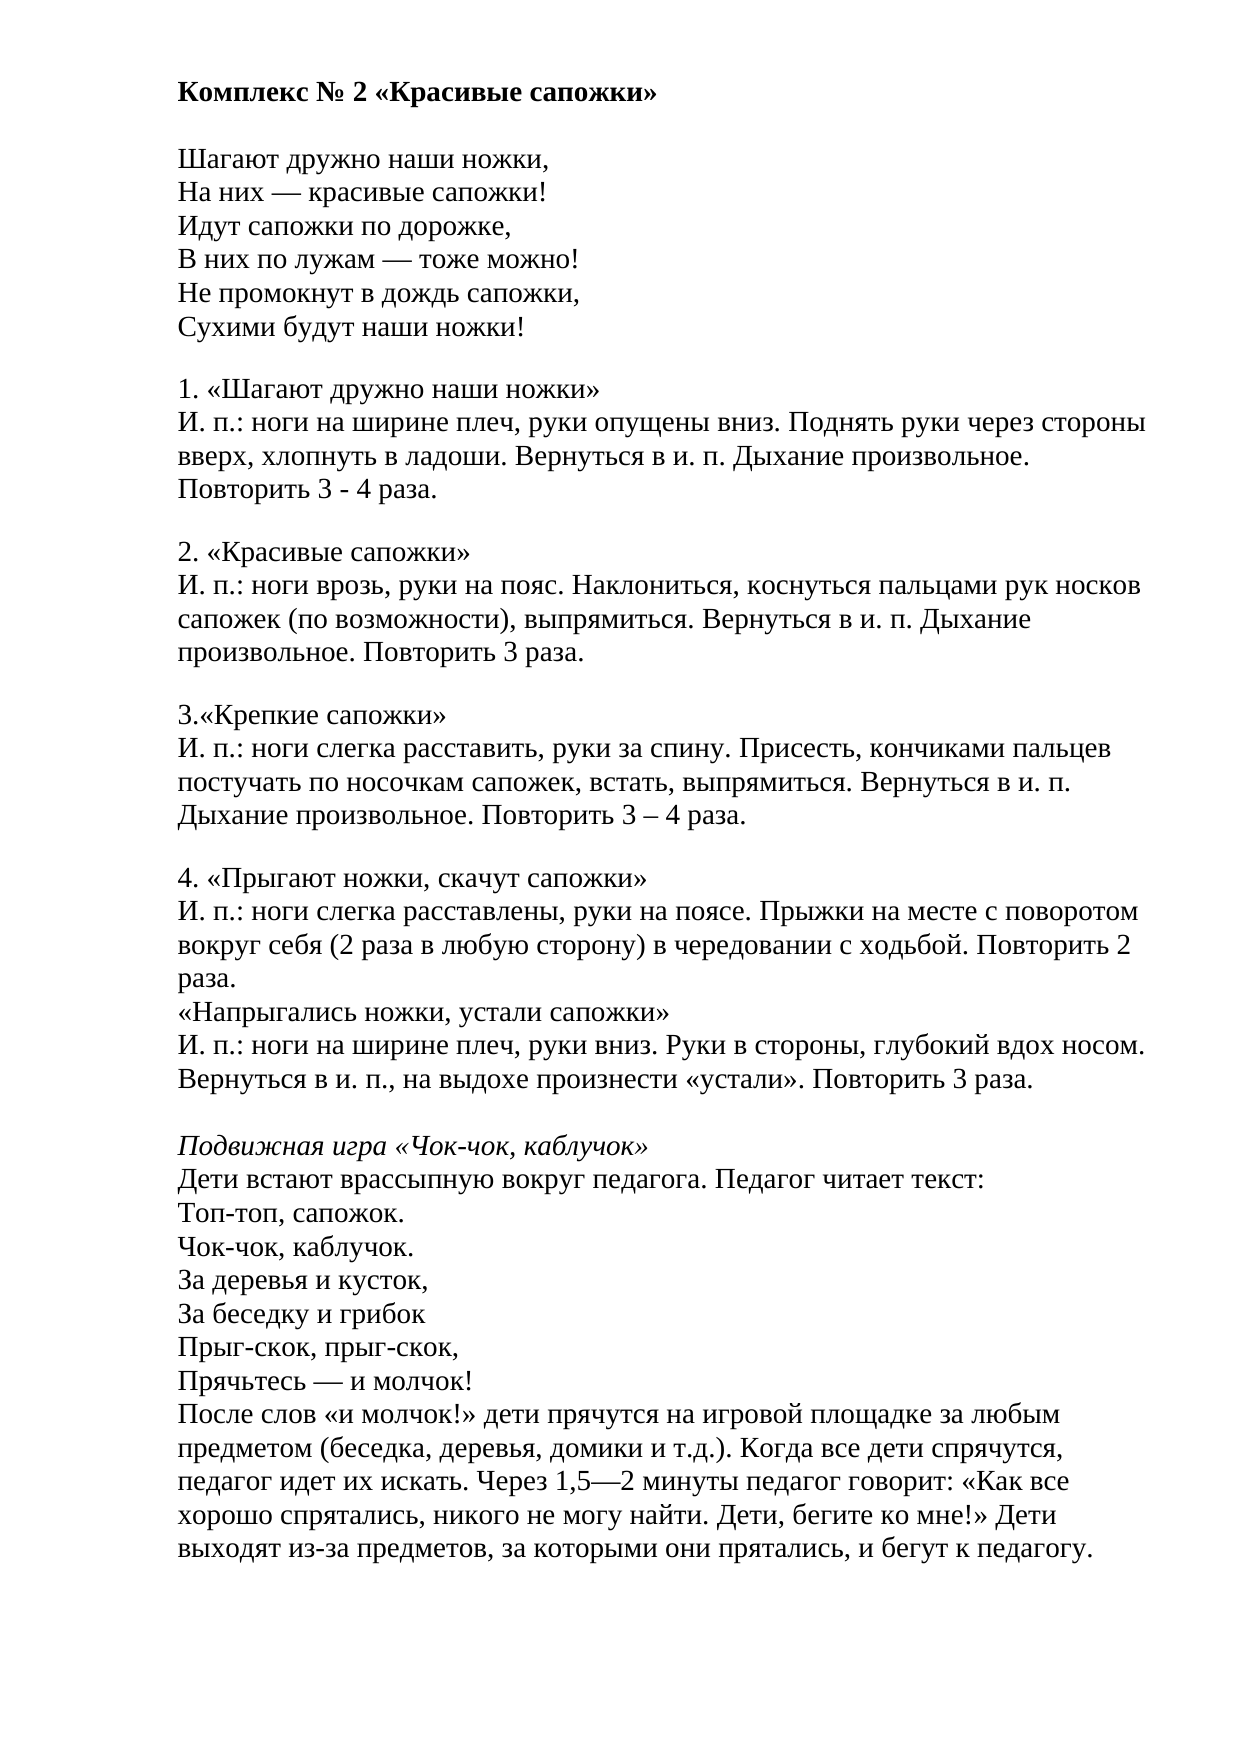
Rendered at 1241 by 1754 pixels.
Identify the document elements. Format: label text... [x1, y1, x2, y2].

text Не промокнут в дождь сапожки, [177, 275, 1152, 309]
text 1. «Шагают дружно наши ножки» [177, 371, 1152, 404]
text Подвижная игра «Чок-чок, каблучок» [177, 1128, 1152, 1162]
text Идут сапожки по дорожке, [177, 208, 1152, 242]
text После слов «и молчок!» дети прячутся на игровой площадке за любым предметом (беседка, деревья, домики и т.д.). Когда все дети спрячутся, педагог идет их искать. Через 1,5—2 минуты педагог говорит: «Как все хорошо спрятались, никого не могу найти. Дети, бегите ко мне!» Дети выходят из-за предметов, за которыми они прятались, и бегут к педагогу. [177, 1396, 1152, 1564]
text Чок-чок, каблучок. [177, 1229, 1152, 1262]
text За деревья и кусток, [177, 1262, 1152, 1296]
text Шагают дружно наши ножки, [177, 141, 1152, 174]
text И. п.: ноги слегка расставлены, руки на поясе. Прыжки на месте с поворотом вокруг себя (2 раза в любую сторону) в чередовании с ходьбой. Повторить 2 раза. [177, 893, 1152, 994]
text Сухими будут наши ножки! [177, 309, 1152, 342]
text За беседку и грибок [177, 1296, 1152, 1329]
text 3.«Крепкие сапожки» [177, 697, 1152, 730]
text Прячьтесь — и молчок! [177, 1363, 1152, 1396]
text 2. «Красивые сапожки» [177, 534, 1152, 567]
text Дети встают врассыпную вокруг педагога. Педагог читает текст: [177, 1162, 1152, 1195]
text 4. «Прыгают ножки, скачут сапожки» [177, 860, 1152, 893]
text «Напрыгались ножки, устали сапожки» [177, 994, 1152, 1027]
text Топ-топ, сапожок. [177, 1195, 1152, 1229]
text И. п.: ноги на ширине плеч, руки вниз. Руки в стороны, глубокий вдох носом. Вернуться в и. п., на выдохе произнести «устали». Повторить 3 раза. [177, 1027, 1152, 1094]
text Комплекс № 2 «Красивые сапожки» [177, 74, 1152, 107]
text И. п.: ноги на ширине плеч, руки опущены вниз. Поднять руки через стороны вверх, хлопнуть в ладоши. Вернуться в и. п. Дыхание произвольное. Повторить 3 - 4 раза. [177, 404, 1152, 505]
text И. п.: ноги слегка расставить, руки за спину. Присесть, кончиками пальцев постучать по носочкам сапожек, встать, выпрямиться. Вернуться в и. п. Дыхание произвольное. Повторить 3 – 4 раза. [177, 730, 1152, 831]
text И. п.: ноги врозь, руки на пояс. Наклониться, коснуться пальцами рук носков сапожек (по возможности), выпрямиться. Вернуться в и. п. Дыхание произвольное. Повторить 3 раза. [177, 567, 1152, 668]
text Прыг-скок, прыг-скок, [177, 1329, 1152, 1363]
text На них — красивые сапожки! [177, 174, 1152, 208]
text В них по лужам — тоже можно! [177, 242, 1152, 275]
